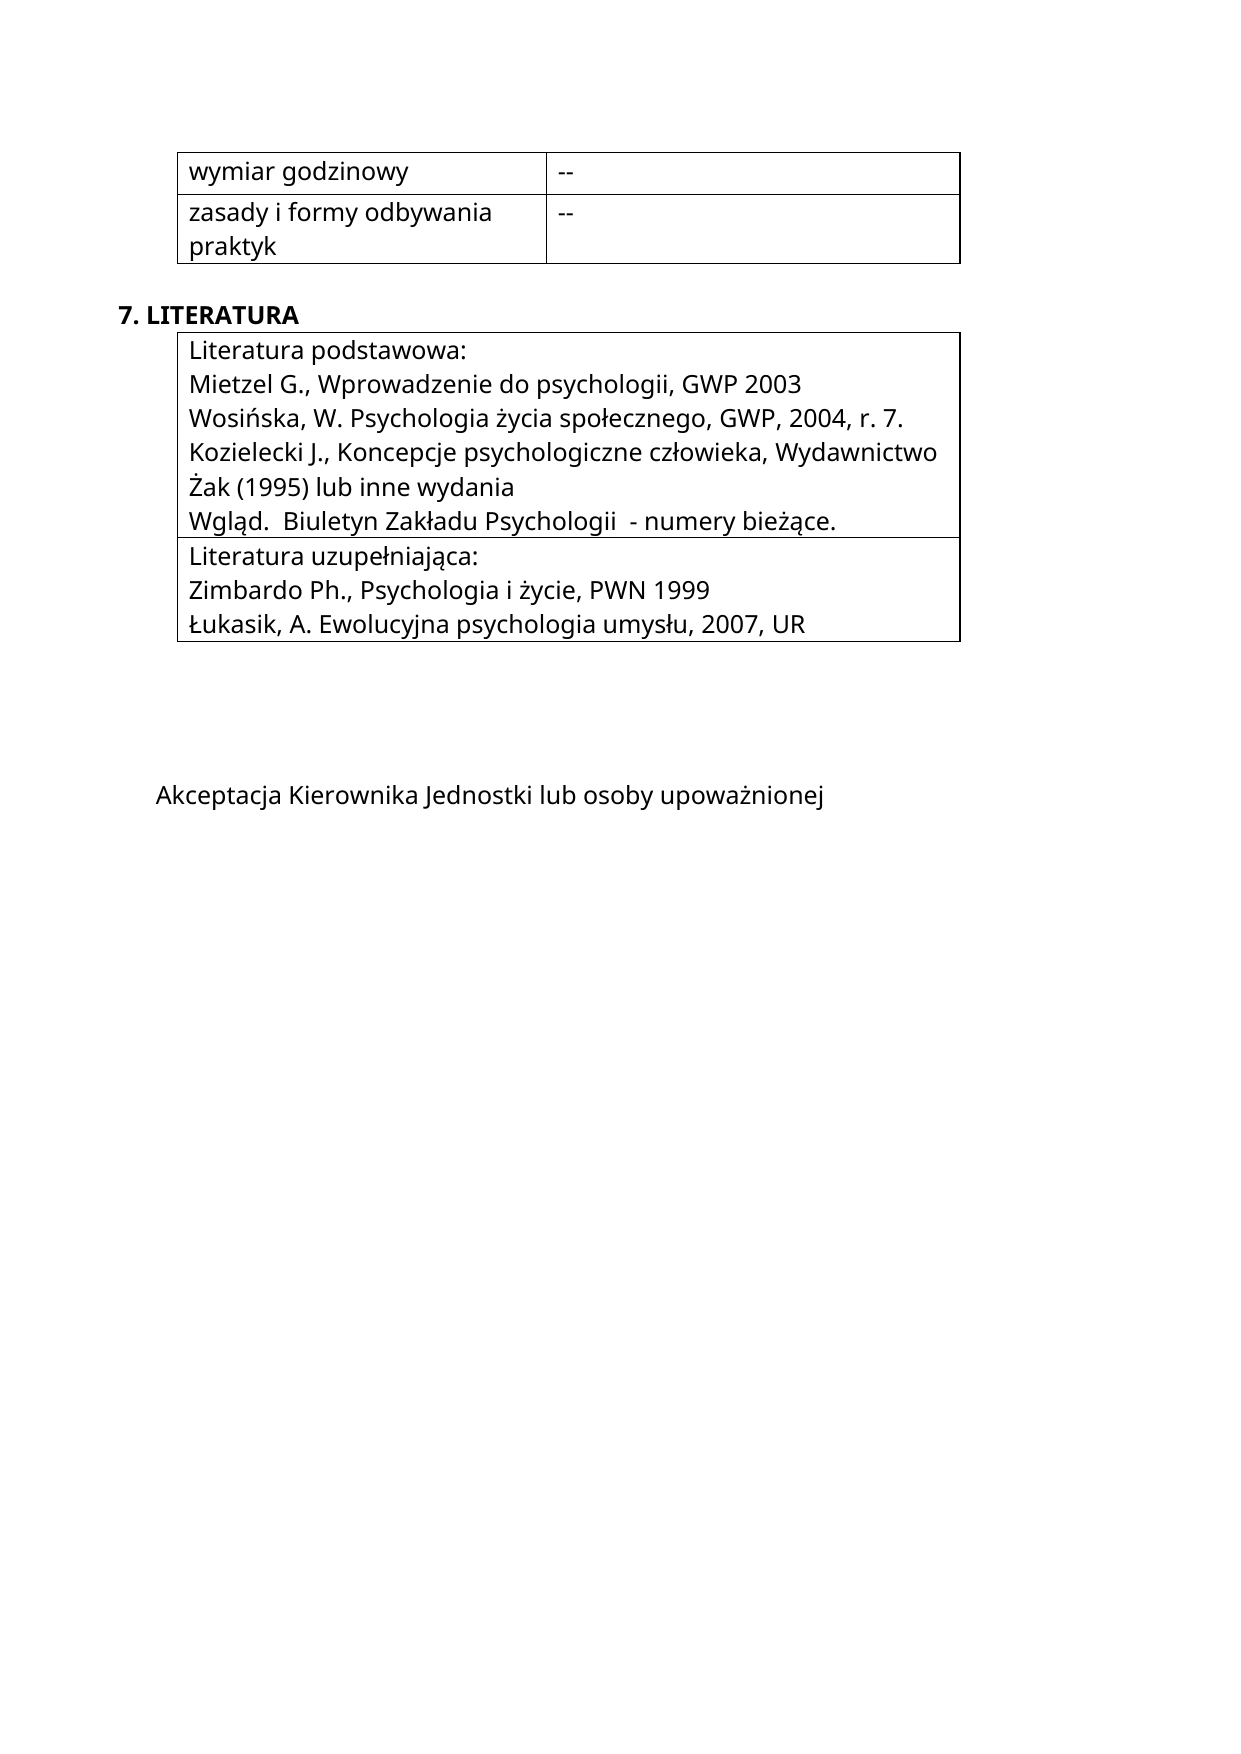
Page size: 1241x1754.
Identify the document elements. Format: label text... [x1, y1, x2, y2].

table_cell -- [547, 195, 959, 263]
table_cell Literatura uzupełniająca: Zimbardo Ph., Psychologia i życie, PWN 1999 Łukasik, A. Ewolucyjna psychologia umysłu, 2007, UR [178, 538, 959, 641]
table_cell zasady i formy odbywania praktyk [178, 195, 546, 263]
table_header -- [547, 153, 959, 193]
table_header Literatura podstawowa: Mietzel G., Wprowadzenie do psychologii, GWP 2003 Wosińska, W. Psychologia życia społecznego, GWP, 2004, r. 7. Kozielecki J., Koncepcje psychologiczne człowieka, Wydawnictwo Żak (1995) lub inne wydania Wgląd. Biuletyn Zakładu Psychologii - numery bieżące. [178, 333, 959, 537]
text 7. LITERATURA [118, 298, 1122, 332]
text Akceptacja Kierownika Jednostki lub osoby upoważnionej [156, 778, 1122, 812]
table_header wymiar godzinowy [178, 153, 546, 193]
